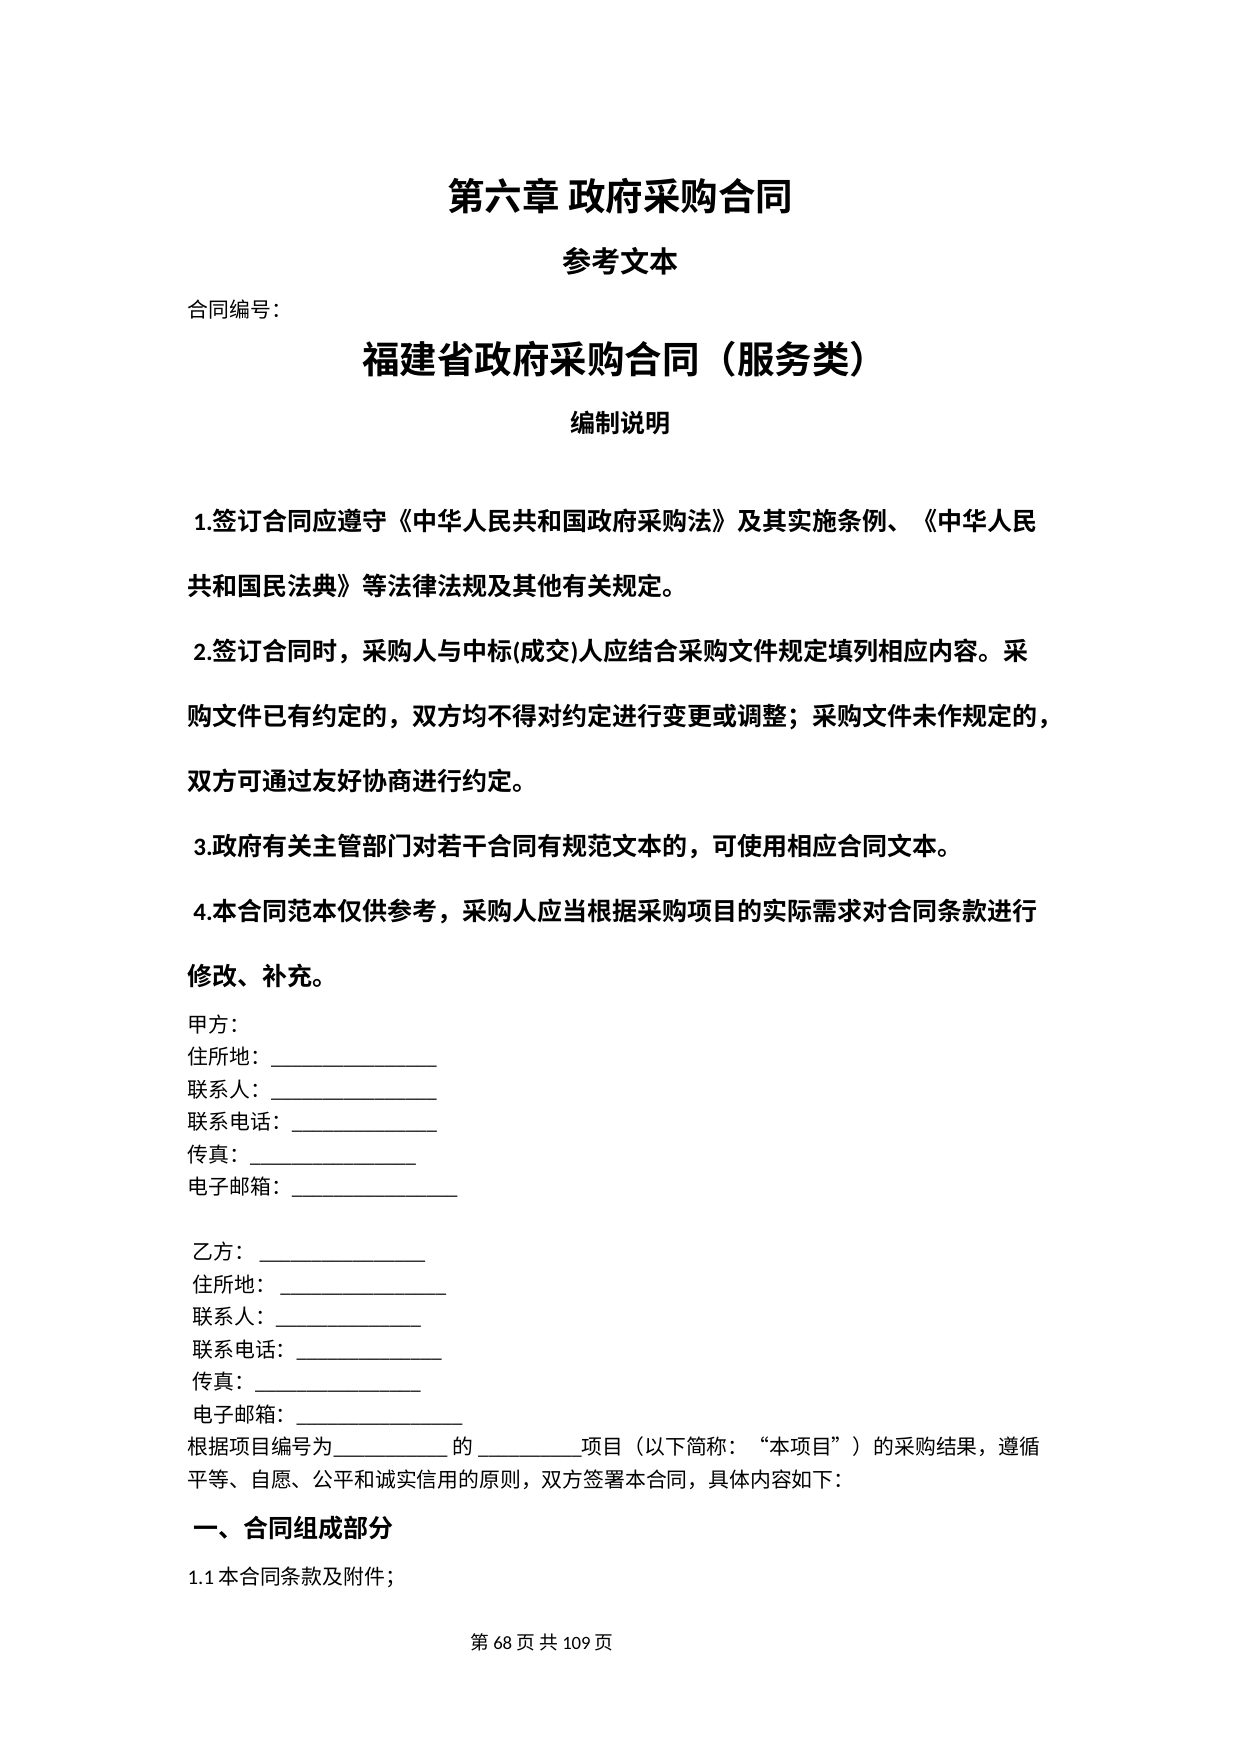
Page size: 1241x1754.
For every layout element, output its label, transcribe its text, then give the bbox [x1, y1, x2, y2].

text 电子邮箱：________________ [187, 1169, 1053, 1234]
text 福建省政府采购合同（服务类） [187, 324, 1053, 389]
text 编制说明 [187, 389, 1053, 487]
text 根据项目编号为___________ 的 __________项目（以下简称：“本项目”）的采购结果，遵循平等、自愿、公平和诚实信用的原则，双方签署本合同，具体内容如下： [187, 1429, 1053, 1494]
text 传真：________________ [187, 1137, 1053, 1169]
text 一、合同组成部分 [187, 1494, 1053, 1559]
text 1.签订合同应遵守《中华人民共和国政府采购法》及其实施条例、《中华人民共和国民法典》等法律法规及其他有关规定。 [187, 487, 1053, 617]
text 传真：________________ [187, 1364, 1053, 1397]
text 甲方： [187, 1007, 1053, 1039]
text 4.本合同范本仅供参考，采购人应当根据采购项目的实际需求对合同条款进行修改、补充。 [187, 877, 1053, 1007]
text 乙方： ________________ [187, 1234, 1053, 1267]
text 联系人：________________ [187, 1072, 1053, 1104]
text 第六章 政府采购合同 [187, 162, 1053, 227]
text 2.签订合同时，采购人与中标(成交)人应结合采购文件规定填列相应内容。采购文件已有约定的，双方均不得对约定进行变更或调整；采购文件未作规定的，双方可通过友好协商进行约定。 [187, 617, 1053, 812]
text 参考文本 [187, 227, 1053, 292]
text 住所地： ________________ [187, 1267, 1053, 1299]
text 联系电话：______________ [187, 1332, 1053, 1364]
text 合同编号： [187, 292, 1053, 324]
text 1.1本合同条款及附件； [187, 1559, 1053, 1592]
text 电子邮箱：________________ [187, 1397, 1053, 1429]
text 3.政府有关主管部门对若干合同有规范文本的，可使用相应合同文本。 [187, 812, 1053, 877]
text 联系电话：______________ [187, 1104, 1053, 1137]
text 住所地：________________ [187, 1039, 1053, 1072]
text 联系人：______________ [187, 1299, 1053, 1332]
